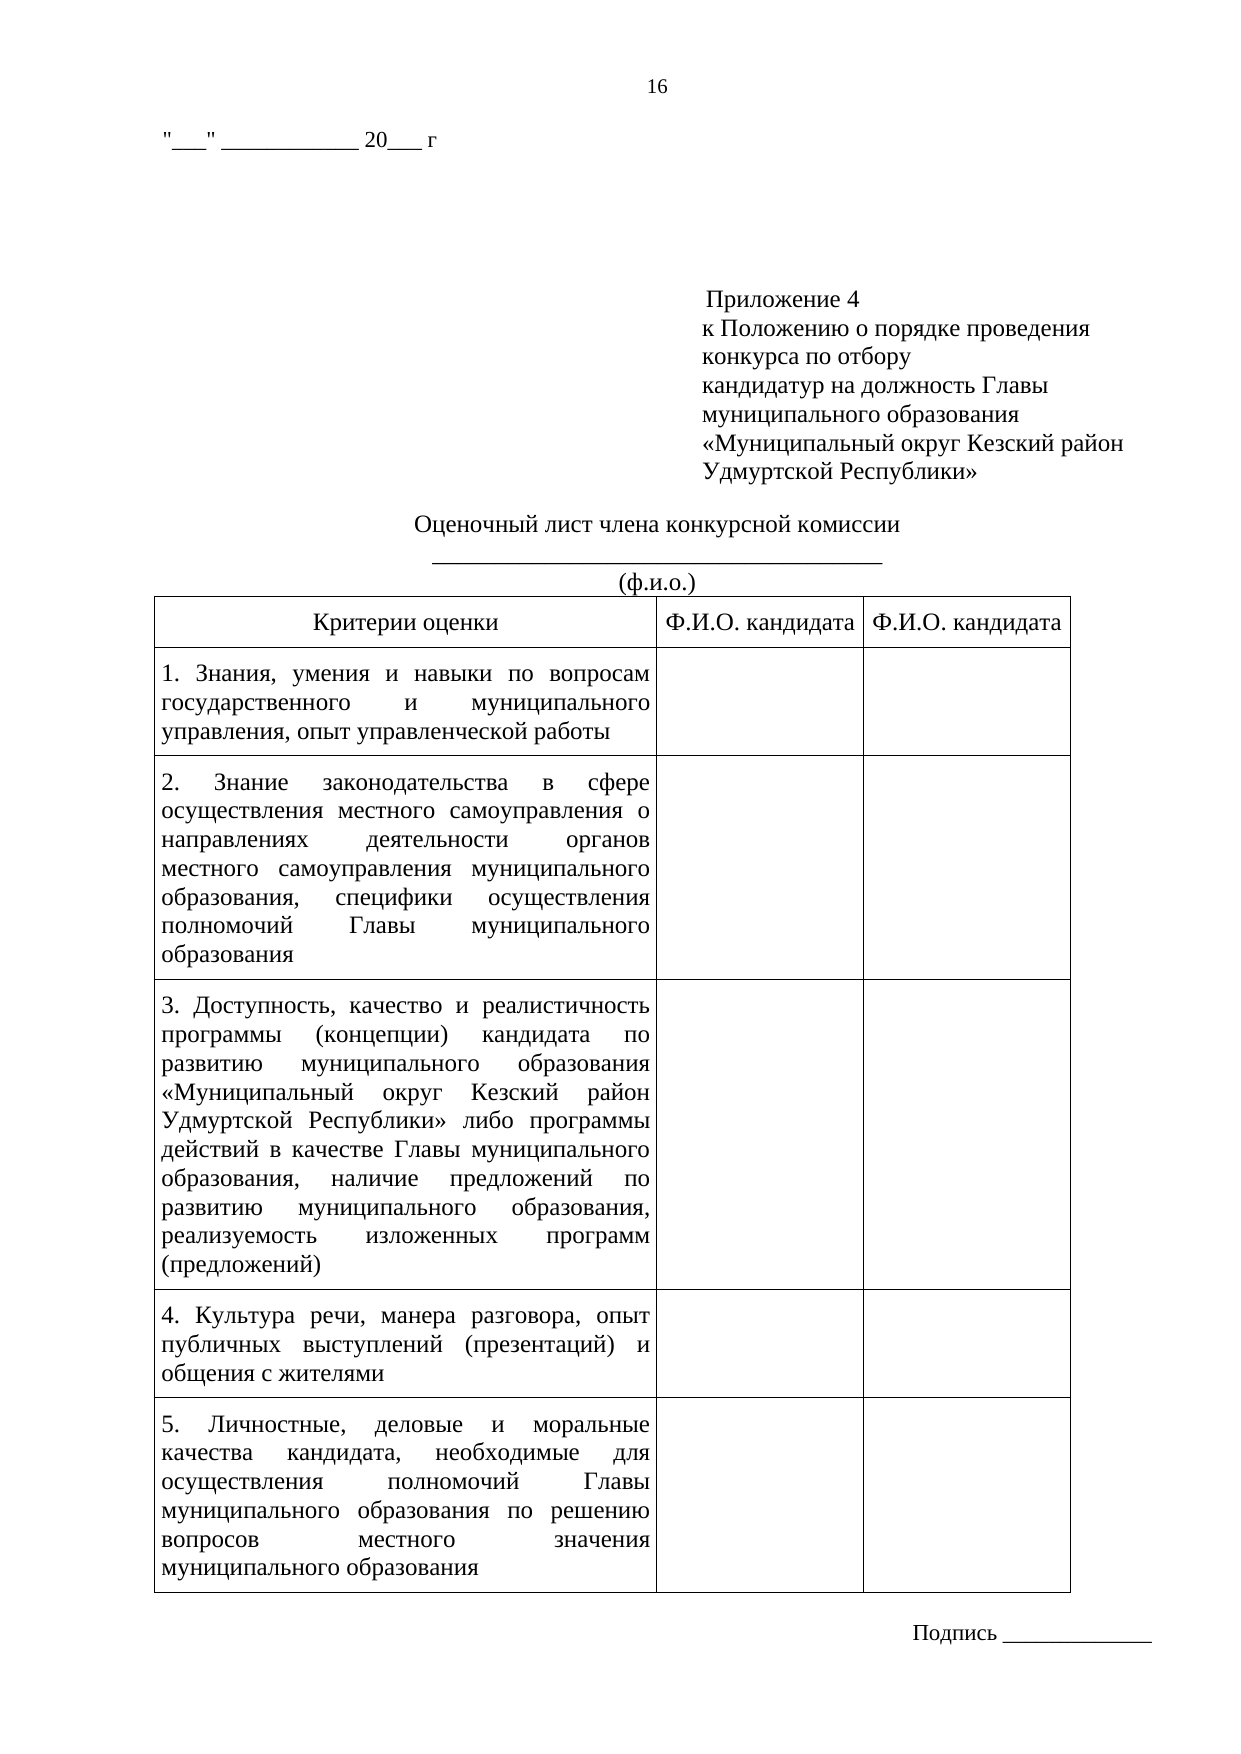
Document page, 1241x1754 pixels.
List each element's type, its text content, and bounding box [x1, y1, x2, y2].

table_cell [864, 980, 1070, 1288]
table_cell 2. Знание законодательства в сфере осуществления местного самоуправления о направлениях деятельности органов местного самоуправления муниципального образования, специфики осуществления полномочий Главы муниципального образования [155, 756, 656, 979]
table_cell [864, 1290, 1070, 1397]
table_cell [657, 756, 863, 979]
table_header к Положению о порядке проведения конкурса по отбору кандидатур на должность Главы муниципального образования «Муниципальный округ Кезский район Удмуртской Республики» [691, 313, 1148, 485]
table_header Критерии оценки [155, 597, 656, 647]
table_header Ф.И.О. кандидата [657, 597, 863, 647]
table_cell 1. Знания, умения и навыки по вопросам государственного и муниципального управления, опыт управленческой работы [155, 648, 656, 755]
table_cell [864, 1398, 1070, 1592]
table_cell 4. Культура речи, манера разговора, опыт публичных выступлений (презентаций) и общения с жителями [155, 1290, 656, 1397]
table_cell [657, 1290, 863, 1397]
text ____________________________________ [162, 538, 1152, 567]
text "___" ____________ 20___ г [162, 126, 1152, 152]
table_header Ф.И.О. кандидата [864, 597, 1070, 647]
text Приложение 4 [413, 284, 1152, 313]
table_cell 3. Доступность, качество и реалистичность программы (концепции) кандидата по развитию муниципального образования «Муниципальный округ Кезский район Удмуртской Республики» либо программы действий в качестве Главы муниципального образования, наличие предложений по развитию муниципального образования, реализуемость изложенных программ (предложений) [155, 980, 656, 1288]
text Подпись _____________ [162, 1619, 1152, 1646]
table_cell [657, 648, 863, 755]
table_cell 5. Личностные, деловые и моральные качества кандидата, необходимые для осуществления полномочий Главы муниципального образования по решению вопросов местного значения муниципального образования [155, 1398, 656, 1592]
table_cell [657, 1398, 863, 1592]
table_cell [657, 980, 863, 1288]
text (ф.и.о.) [162, 567, 1152, 596]
table_cell [864, 756, 1070, 979]
table_cell [864, 648, 1070, 755]
text Оценочный лист члена конкурсной комиссии [162, 509, 1152, 538]
